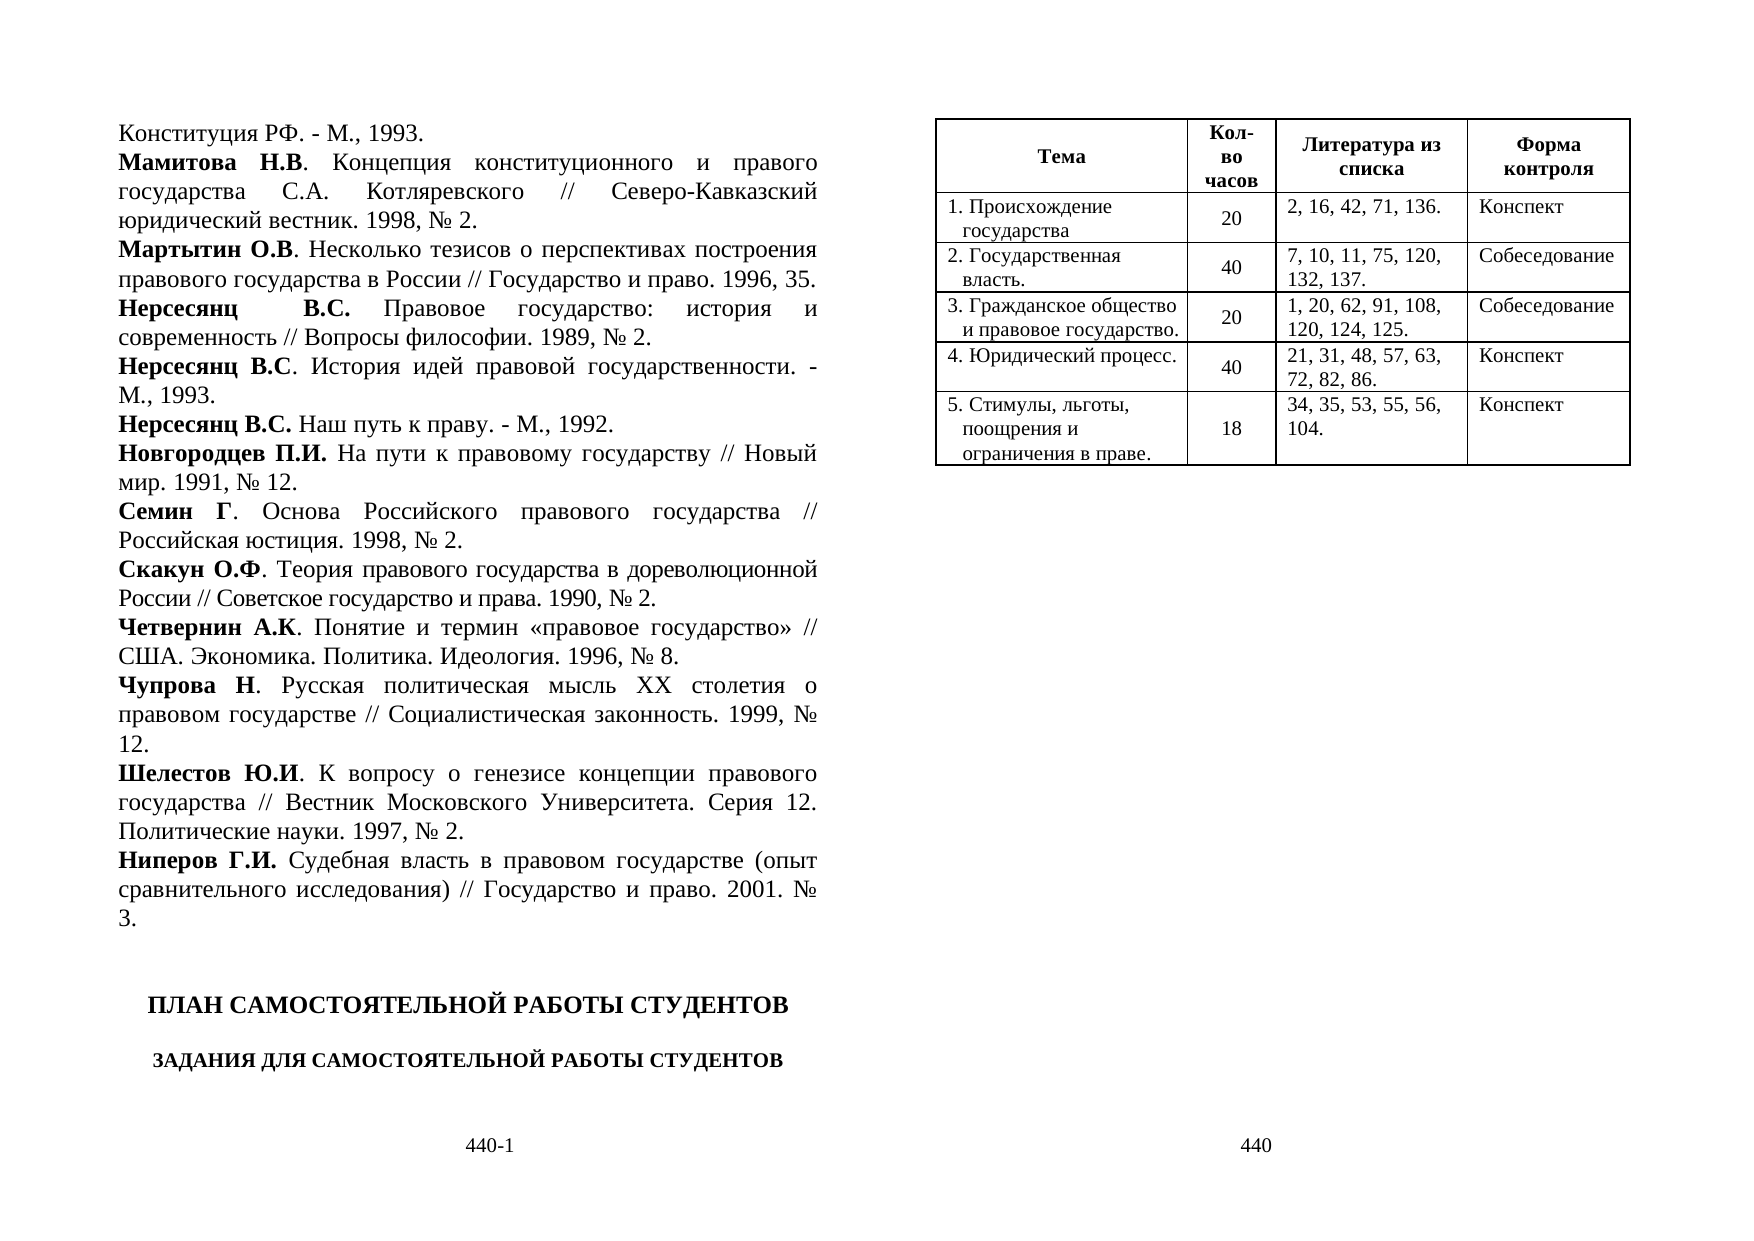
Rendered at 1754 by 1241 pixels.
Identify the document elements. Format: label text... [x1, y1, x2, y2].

table_cell 40 [1188, 243, 1275, 291]
table_cell Конспект [1468, 193, 1629, 242]
text Ниперов Г.И. Судебная власть в правовом государстве (опыт сравнительного исследования) // Государство и право. 2001. № 3. [118, 845, 818, 932]
table_cell 2, 16, 42, 71, 136. [1277, 193, 1467, 242]
text Нерсесянц В.С. История идей правовой государственности. - М., 1993. [118, 351, 818, 409]
table_cell 5. Стимулы, льготы, поощрения и ограничения в праве. [937, 392, 1187, 464]
table_cell 20 [1188, 293, 1275, 341]
table_cell Конспект [1468, 392, 1629, 464]
text ПЛАН САМОСТОЯТЕЛЬНОЙ РАБОТЫ СТУДЕНТОВ [118, 990, 818, 1019]
table_cell 4. Юридический процесс. [937, 343, 1187, 391]
table_header Кол-во часов [1188, 120, 1275, 192]
table_header Литература из списка [1277, 120, 1467, 192]
table_cell 2. Государственная власть. [937, 243, 1187, 291]
text Четвернин А.К. Понятие и термин «правовое государство» // США. Экономика. Политика. Идеология. 1996, № 8. [118, 612, 818, 670]
subtitle ЗАДАНИЯ ДЛЯ САМОСТОЯТЕЛЬНОЙ РАБОТЫ СТУДЕНТОВ [118, 1048, 818, 1072]
text Конституция РФ. - М., 1993. [118, 118, 818, 147]
table_cell 21, 31, 48, 57, 63, 72, 82, 86. [1277, 343, 1467, 391]
table_header Тема [937, 120, 1187, 192]
text Семин Г. Основа Российского правового государства // Российская юстиция. 1998, № 2. [118, 496, 818, 554]
text Скакун О.Ф. Теория правового государства в дореволюционной России // Советское государство и права. 1990, № 2. [118, 554, 818, 612]
table_cell 7, 10, 11, 75, 120, 132, 137. [1277, 243, 1467, 291]
table_cell 20 [1188, 193, 1275, 242]
text Мартытин О.В. Несколько тезисов о перспективах построения правового государства в России // Государство и право. 1996, 35. [118, 234, 818, 292]
text Нерсесянц В.С. Правовое государство: история и современность // Вопросы философии. 1989, № 2. [118, 292, 818, 351]
text Нерсесянц В.С. Наш путь к праву. - М., 1992. [118, 409, 818, 438]
text Шелестов Ю.И. К вопросу о генезисе концепции правового государства // Вестник Московского Университета. Серия 12. Политические науки. 1997, № 2. [118, 757, 818, 845]
table_cell 34, 35, 53, 55, 56, 104. [1277, 392, 1467, 464]
table_cell Собеседование [1468, 293, 1629, 341]
text Мамитова Н.В. Концепция конституционного и правого государства С.А. Котляревского // Северо-Кавказский юридический вестник. 1998, № 2. [118, 147, 818, 234]
table_cell 3. Гражданское общество и правовое государство. [937, 293, 1187, 341]
table_header Форма контроля [1468, 120, 1629, 192]
text Чупрова Н. Русская политическая мысль XX столетия о правовом государстве // Социалистическая законность. 1999, № 12. [118, 670, 818, 757]
table_cell 1, 20, 62, 91, 108, 120, 124, 125. [1277, 293, 1467, 341]
table_cell 18 [1188, 392, 1275, 464]
table_cell 40 [1188, 343, 1275, 391]
table_cell Конспект [1468, 343, 1629, 391]
text Новгородцев П.И. На пути к правовому государству // Новый мир. 1991, № 12. [118, 438, 818, 496]
table_cell Собеседование [1468, 243, 1629, 291]
table_cell 1. Происхождение государства [937, 193, 1187, 242]
